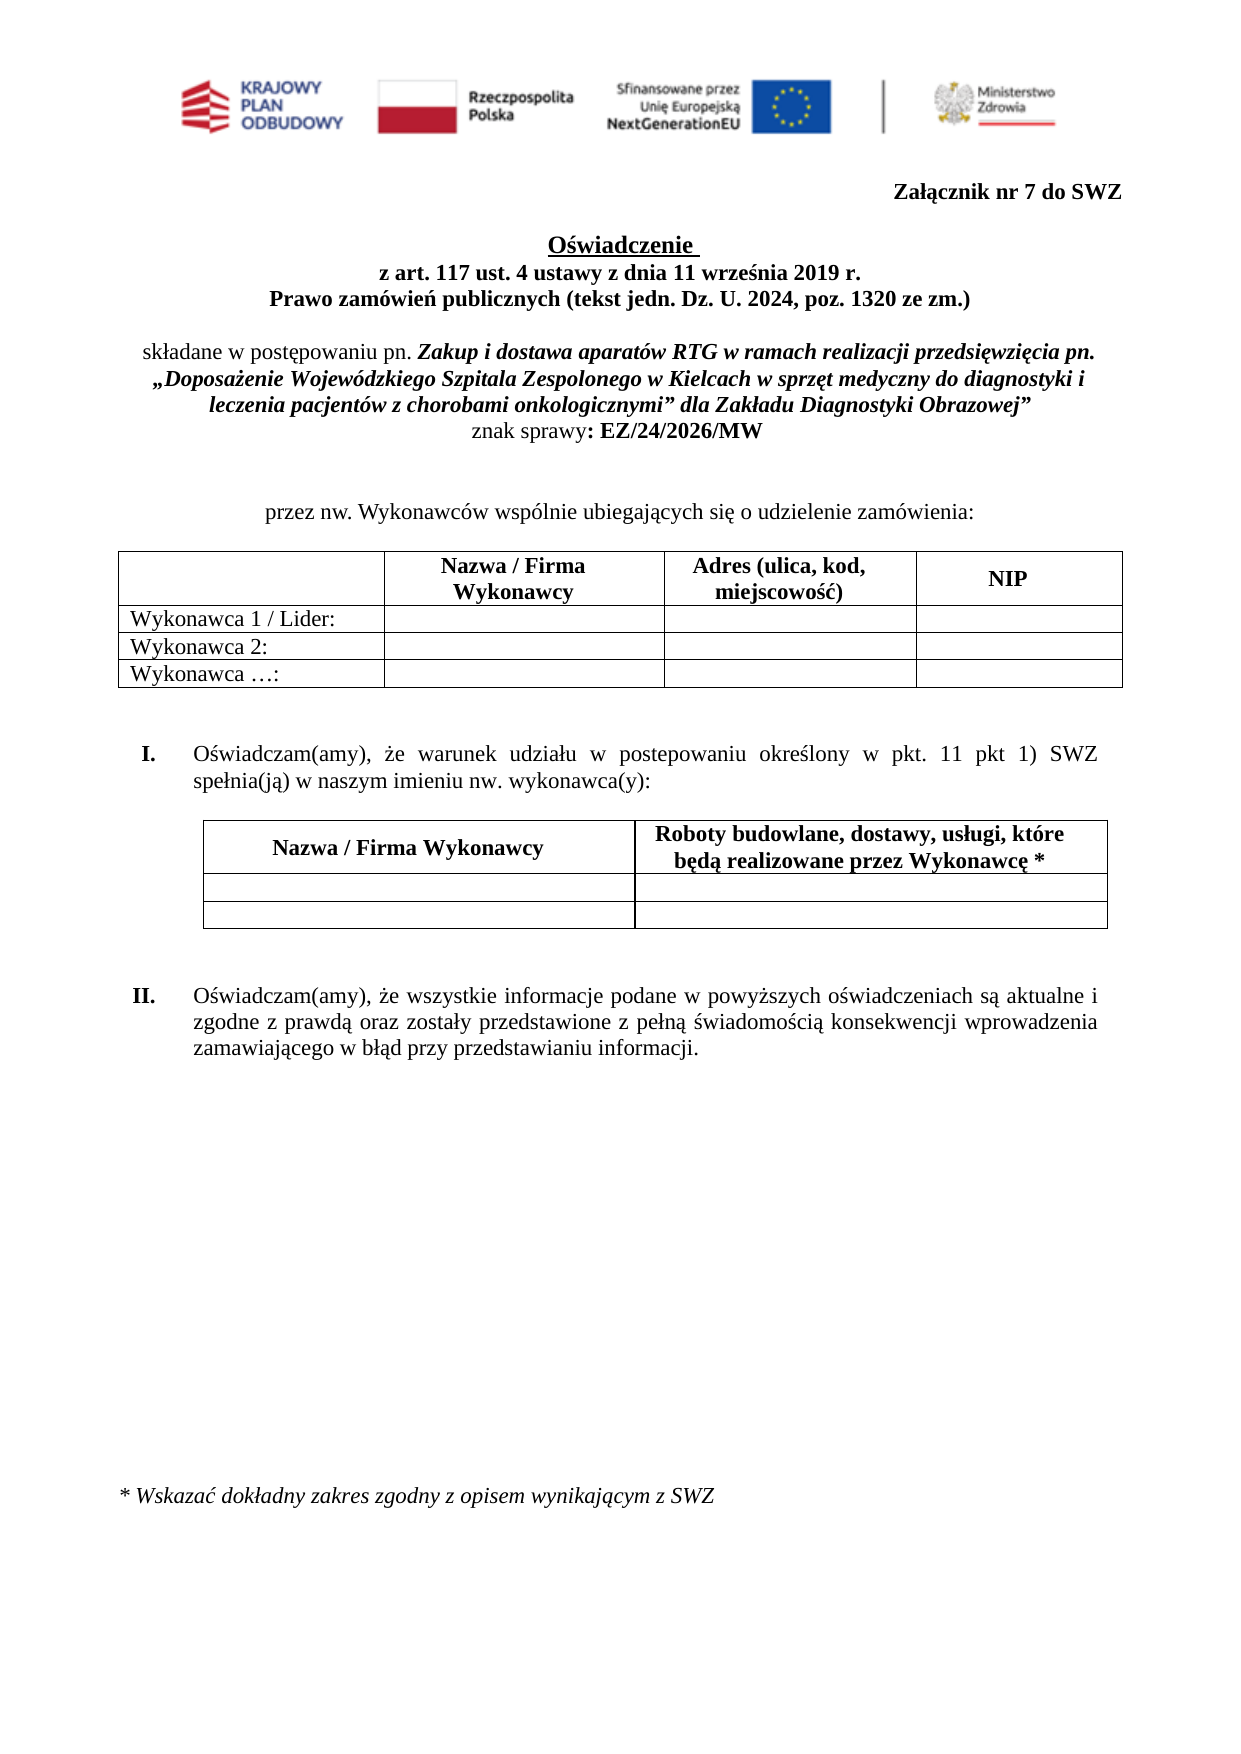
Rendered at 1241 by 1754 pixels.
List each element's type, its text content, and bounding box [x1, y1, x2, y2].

table_cell [636, 874, 1107, 901]
table_header [119, 552, 384, 604]
picture [167, 59, 1074, 150]
text składane w postępowaniu pn. Zakup i dostawa aparatów RTG w ramach realizacji przedsięwzięcia pn. „Doposażenie Wojewódzkiego Szpitala Zespolonego w Kielcach w sprzęt medyczny do diagnostyki i leczenia pacjentów z chorobami onkologicznymi” dla Zakładu Diagnostyki Obrazowej” znak sprawy: EZ/24/2026/MW [118, 338, 1122, 472]
list Oświadczam(amy), że warunek udziału w postepowaniu określony w pkt. 11 pkt 1) SWZ spełnia(ją) w naszym imieniu nw. wykonawca(y): [156, 740, 1099, 793]
table_cell [204, 874, 634, 901]
table_cell [204, 902, 634, 928]
table_cell Wykonawca 1 / Lider: [119, 606, 384, 632]
table_header Adres (ulica, kod, miejscowość) [665, 552, 916, 604]
table_cell [385, 633, 664, 659]
table_header Roboty budowlane, dostawy, usługi, które będą realizowane przez Wykonawcę * [636, 821, 1107, 873]
table_cell Wykonawca …: [119, 660, 384, 687]
table_cell [917, 660, 1122, 687]
table_cell [917, 606, 1122, 632]
table_cell [665, 660, 916, 687]
table_cell [917, 633, 1122, 659]
table_cell [385, 660, 664, 687]
text przez nw. Wykonawców wspólnie ubiegających się o udzielenie zamówienia: [118, 498, 1122, 524]
table_cell [385, 606, 664, 632]
table_header NIP [917, 552, 1122, 604]
list Oświadczam(amy), że wszystkie informacje podane w powyższych oświadczeniach są aktualne i zgodne z prawdą oraz zostały przedstawione z pełną świadomością konsekwencji wprowadzenia zamawiającego w błąd przy przedstawianiu informacji. [156, 982, 1099, 1061]
table_cell [636, 902, 1107, 928]
text * Wskazać dokładny zakres zgodny z opisem wynikającym z SWZ [118, 1482, 1122, 1509]
table_header Nazwa / Firma Wykonawcy [385, 552, 664, 604]
text Prawo zamówień publicznych (tekst jedn. Dz. U. 2024, poz. 1320 ze zm.) [118, 286, 1122, 312]
text z art. 117 ust. 4 ustawy z dnia 11 września 2019 r. [118, 259, 1122, 286]
table_header Nazwa / Firma Wykonawcy [204, 821, 634, 873]
table_cell [665, 606, 916, 632]
table_cell [665, 633, 916, 659]
table_cell Wykonawca 2: [119, 633, 384, 659]
text Załącznik nr 7 do SWZ [118, 178, 1122, 204]
text Oświadczenie [118, 230, 1122, 259]
